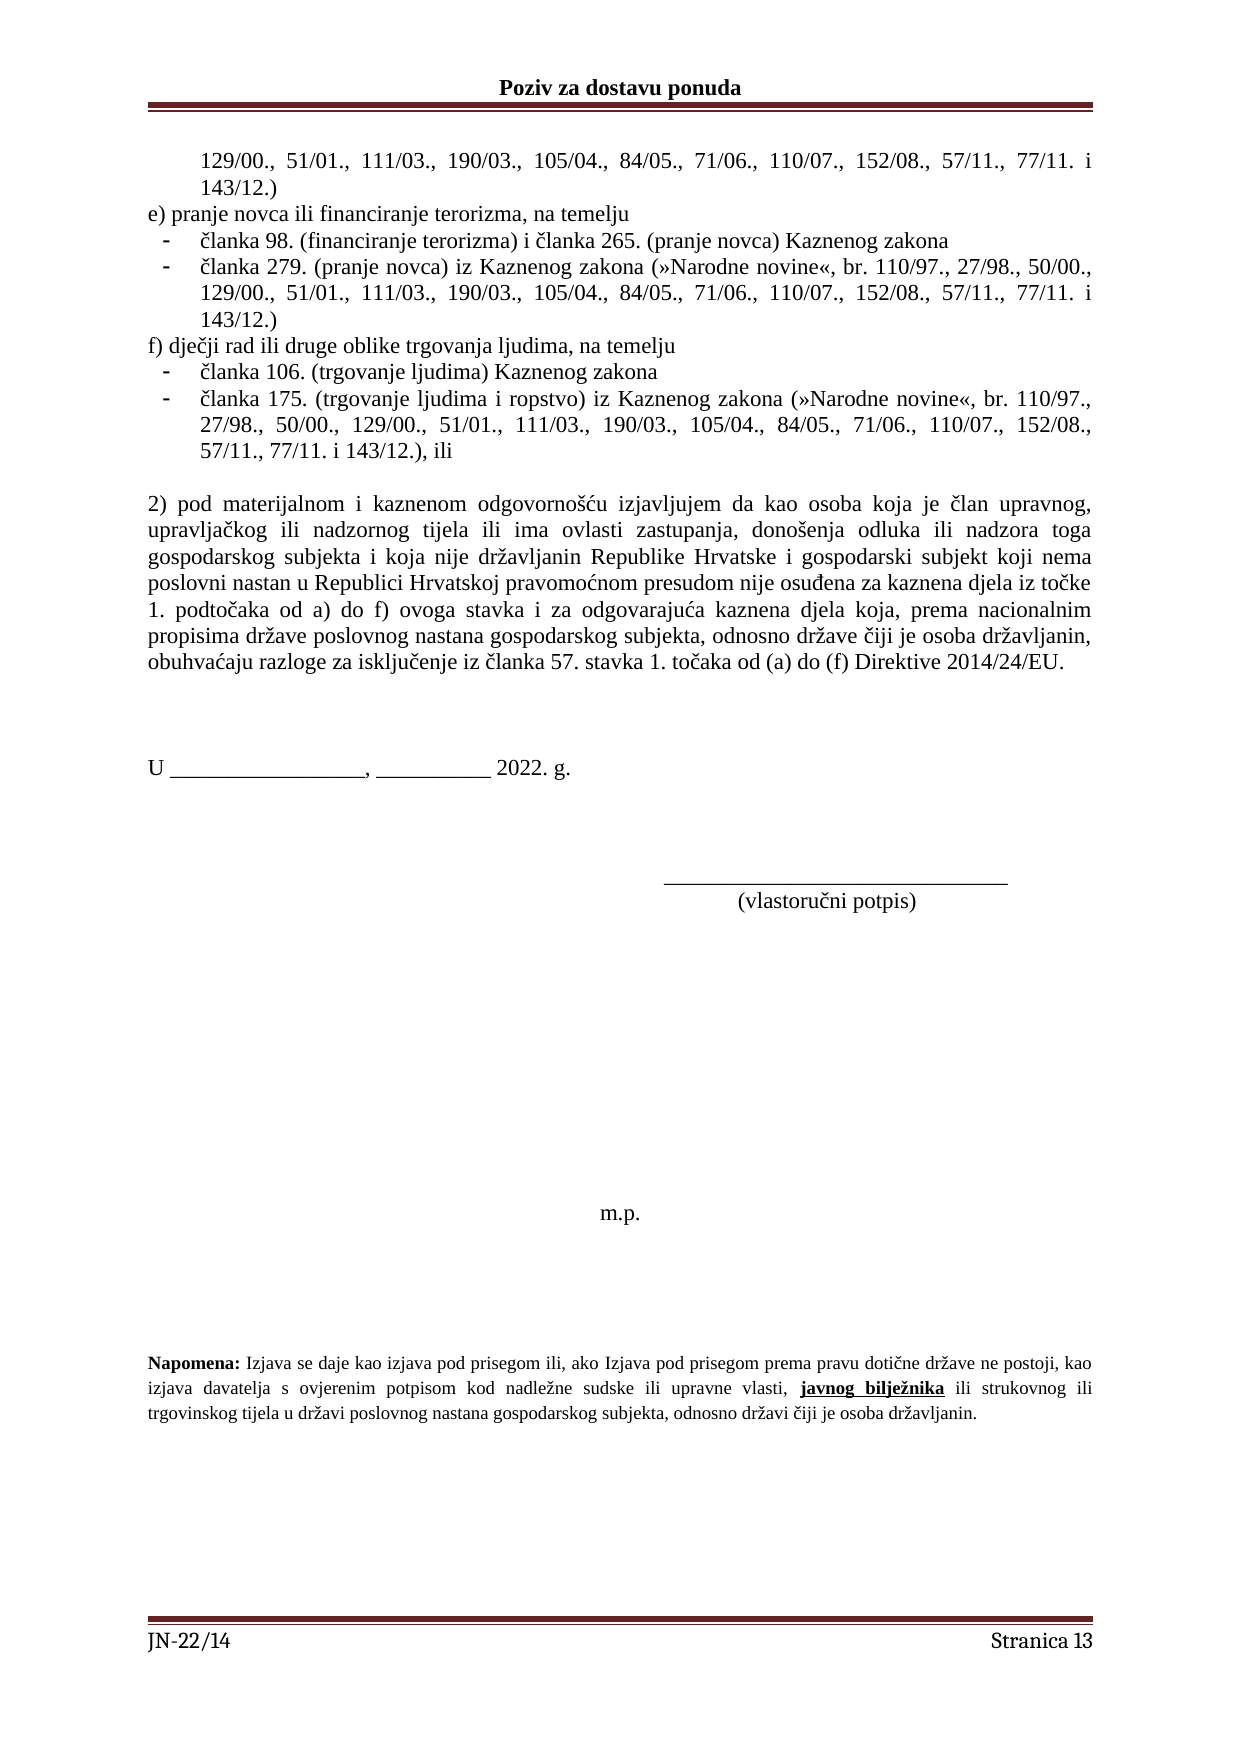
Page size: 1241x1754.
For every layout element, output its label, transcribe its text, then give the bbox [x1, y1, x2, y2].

text f) dječji rad ili druge oblike trgovanja ljudima, na temelju [148, 332, 1093, 358]
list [162, 148, 1093, 200]
list članka 98. (financiranje terorizma) i članka 265. (pranje novca) Kaznenog zakona [162, 227, 1093, 253]
text m.p. [148, 1199, 1093, 1225]
list članka 279. (pranje novca) iz Kaznenog zakona (»Narodne novine«, br. 110/97., 27/98., 50/00., 129/00., 51/01., 111/03., 190/03., 105/04., 84/05., 71/06., 110/07., 152/08., 57/11., 77/11. i 143/12.) [162, 253, 1093, 332]
list članka 175. (trgovanje ljudima i ropstvo) iz Kaznenog zakona (»Narodne novine«, br. 110/97., 27/98., 50/00., 129/00., 51/01., 111/03., 190/03., 105/04., 84/05., 71/06., 110/07., 152/08., 57/11., 77/11. i 143/12.), ili [162, 385, 1093, 464]
text U _________________, __________ 2022. g. [148, 754, 1093, 780]
text e) pranje novca ili financiranje terorizma, na temelju [148, 200, 1093, 227]
list članka 106. (trgovanje ljudima) Kaznenog zakona [162, 358, 1093, 385]
text Napomena: Izjava se daje kao izjava pod prisegom ili, ako Izjava pod prisegom prema pravu dotične države ne postoji, kao izjava davatelja s ovjerenim potpisom kod nadležne sudske ili upravne vlasti, javnog bilježnika ili strukovnog ili trgovinskog tijela u državi poslovnog nastana gospodarskog subjekta, odnosno državi čiji je osoba državljanin. [148, 1352, 1093, 1423]
text 2) pod materijalnom i kaznenom odgovornošću izjavljujem da kao osoba koja je član upravnog, upravljačkog ili nadzornog tijela ili ima ovlasti zastupanja, donošenja odluka ili nadzora toga gospodarskog subjekta i koja nije državljanin Republike Hrvatske i gospodarski subjekt koji nema poslovni nastan u Republici Hrvatskoj pravomoćnom presudom nije osuđena za kaznena djela iz točke 1. podtočaka od a) do f) ovoga stavka i za odgovarajuća kaznena djela koja, prema nacionalnim propisima države poslovnog nastana gospodarskog subjekta, odnosno države čiji je osoba državljanin, obuhvaćaju razloge za isključenje iz članka 57. stavka 1. točaka od (a) do (f) Direktive 2014/24/EU. [148, 490, 1093, 675]
text ______________________________ [148, 861, 1093, 887]
text (vlastoručni potpis) [148, 887, 1093, 913]
